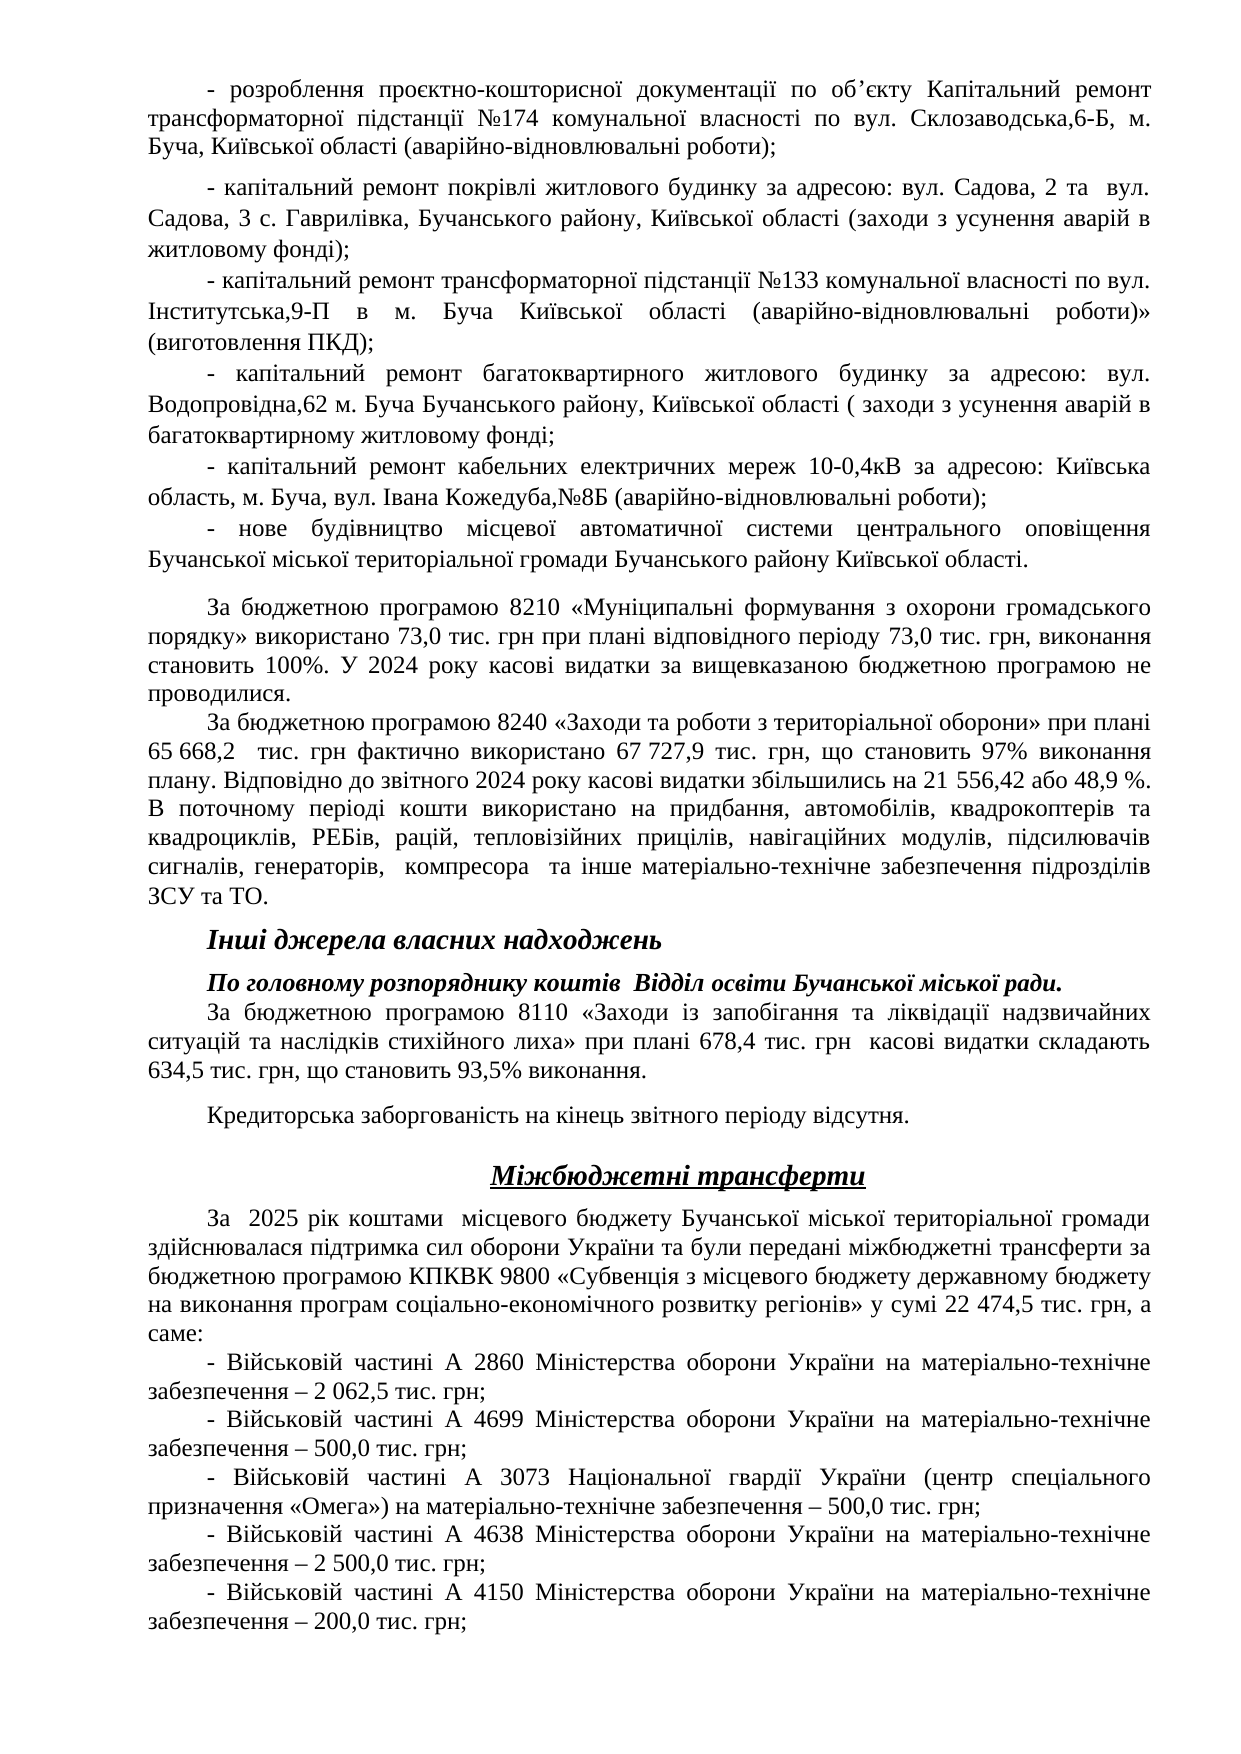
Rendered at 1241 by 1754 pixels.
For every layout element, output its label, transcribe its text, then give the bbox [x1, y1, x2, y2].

text - Військовій частині А 4638 Міністерства оборони України на матеріально-технічне забезпечення – 2 500,0 тис. грн; [148, 1519, 1152, 1577]
text За бюджетною програмою 8240 «Заходи та роботи з територіальної оборони» при плані 65 668,2 тис. грн фактично використано 67 727,9 тис. грн, що становить 97% виконання плану. Відповідно до звітного 2024 року касові видатки збільшились на 21 556,42 або 48,9 %. В поточному періоді кошти використано на придбання, автомобілів, квадрокоптерів та квадроциклів, РЕБів, рацій, тепловізійних прицілів, навігаційних модулів, підсилювачів сигналів, генераторів, компресора та інше матеріально-технічне забезпечення підрозділів ЗСУ та ТО. [148, 707, 1152, 910]
text Кредиторська заборгованість на кінець звітного періоду відсутня. [148, 1100, 1152, 1129]
list - капітальний ремонт трансформаторної підстанції №133 комунальної власності по вул. Інститутська,9-П в м. Буча Київської області (аварійно-відновлювальні роботи)» (виготовлення ПКД); [148, 265, 1152, 356]
text Міжбюджетні трансферти [148, 1158, 1152, 1191]
text - Військовій частині А 3073 Національної гвардії України (центр спеціального призначення «Омега») на матеріально-технічне забезпечення – 500,0 тис. грн; [148, 1462, 1152, 1519]
text - Військовій частині А 4699 Міністерства оборони України на матеріально-технічне забезпечення – 500,0 тис. грн; [148, 1404, 1152, 1462]
text - розроблення проєктно-кошторисної документації по об’єкту Капітальний ремонт трансформаторної підстанції №174 комунальної власності по вул. Склозаводська,6-Б, м. Буча, Київської області (аварійно-відновлювальні роботи); [148, 74, 1152, 160]
text Інші джерела власних надходжень [148, 922, 1152, 955]
text По головному розпоряднику коштів Відділ освіти Бучанської міської ради. [148, 967, 1152, 997]
text За 2025 рік коштами місцевого бюджету Бучанської міської територіальної громади здійснювалася підтримка сил оборони України та були передані міжбюджетні трансферти за бюджетною програмою КПКВК 9800 «Субвенція з місцевого бюджету державному бюджету на виконання програм соціально-економічного розвитку регіонів» у сумі 22 474,5 тис. грн, а саме: [148, 1203, 1152, 1347]
list - капітальний ремонт кабельних електричних мереж 10-0,4кВ за адресою: Київська область, м. Буча, вул. Івана Кожедуба,№8Б (аварійно-відновлювальні роботи); [148, 451, 1152, 511]
list - нове будівництво місцевої автоматичної системи центрального оповіщення Бучанської міської територіальної громади Бучанського району Київської області. [148, 513, 1152, 573]
text За бюджетною програмою 8110 «Заходи із запобігання та ліквідації надзвичайних ситуацій та наслідків стихійного лиха» при плані 678,4 тис. грн касові видатки складають 634,5 тис. грн, що становить 93,5% виконання. [148, 997, 1152, 1083]
text - Військовій частині А 4150 Міністерства оборони України на матеріально-технічне забезпечення – 200,0 тис. грн; [148, 1577, 1152, 1634]
list - капітальний ремонт покрівлі житлового будинку за адресою: вул. Садова, 2 та вул. Садова, 3 с. Гаврилівка, Бучанського району, Київської області (заходи з усунення аварій в житловому фонді); [148, 172, 1152, 263]
list - капітальний ремонт багатоквартирного житлового будинку за адресою: вул. Водопровідна,62 м. Буча Бучанського району, Київської області ( заходи з усунення аварій в багатоквартирному житловому фонді; [148, 358, 1152, 449]
text - Військовій частині А 2860 Міністерства оборони України на матеріально-технічне забезпечення – 2 062,5 тис. грн; [148, 1347, 1152, 1404]
text За бюджетною програмою 8210 «Муніципальні формування з охорони громадського порядку» використано 73,0 тис. грн при плані відповідного періоду 73,0 тис. грн, виконання становить 100%. У 2024 року касові видатки за вищевказаною бюджетною програмою не проводилися. [148, 592, 1152, 707]
